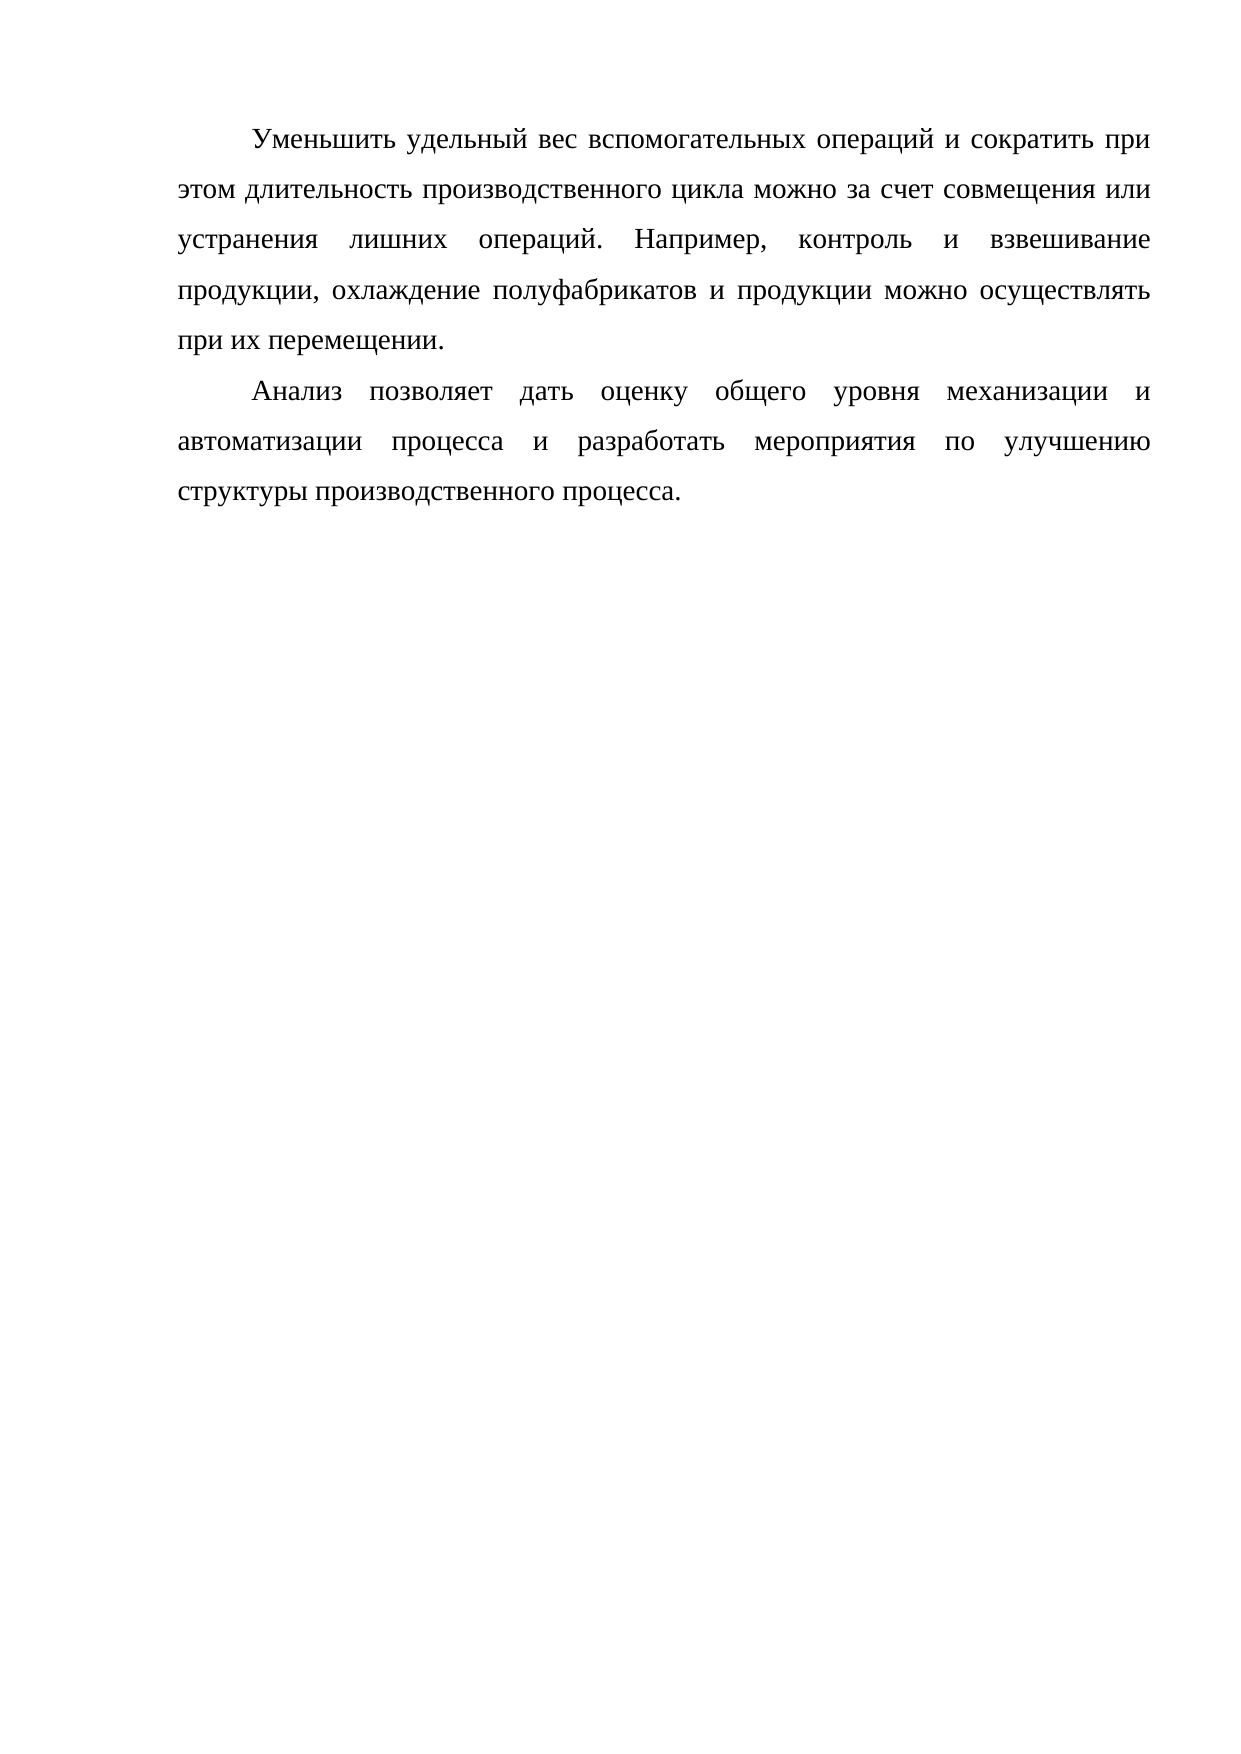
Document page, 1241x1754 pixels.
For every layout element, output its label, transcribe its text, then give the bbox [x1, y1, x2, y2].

text Уменьшить удельный вес вспомогательных операций и сократить при этом длительность производственного цикла можно за счет совмещения или устранения лишних операций. Например, контроль и взвешивание продукции, охлаждение полуфабрикатов и продукции можно осуществлять при их перемещении. [177, 121, 1152, 356]
text Анализ позволяет дать оценку общего уровня механизации и автоматизации процесса и разработать мероприятия по улучшению структуры производственного процесса. [177, 373, 1152, 507]
